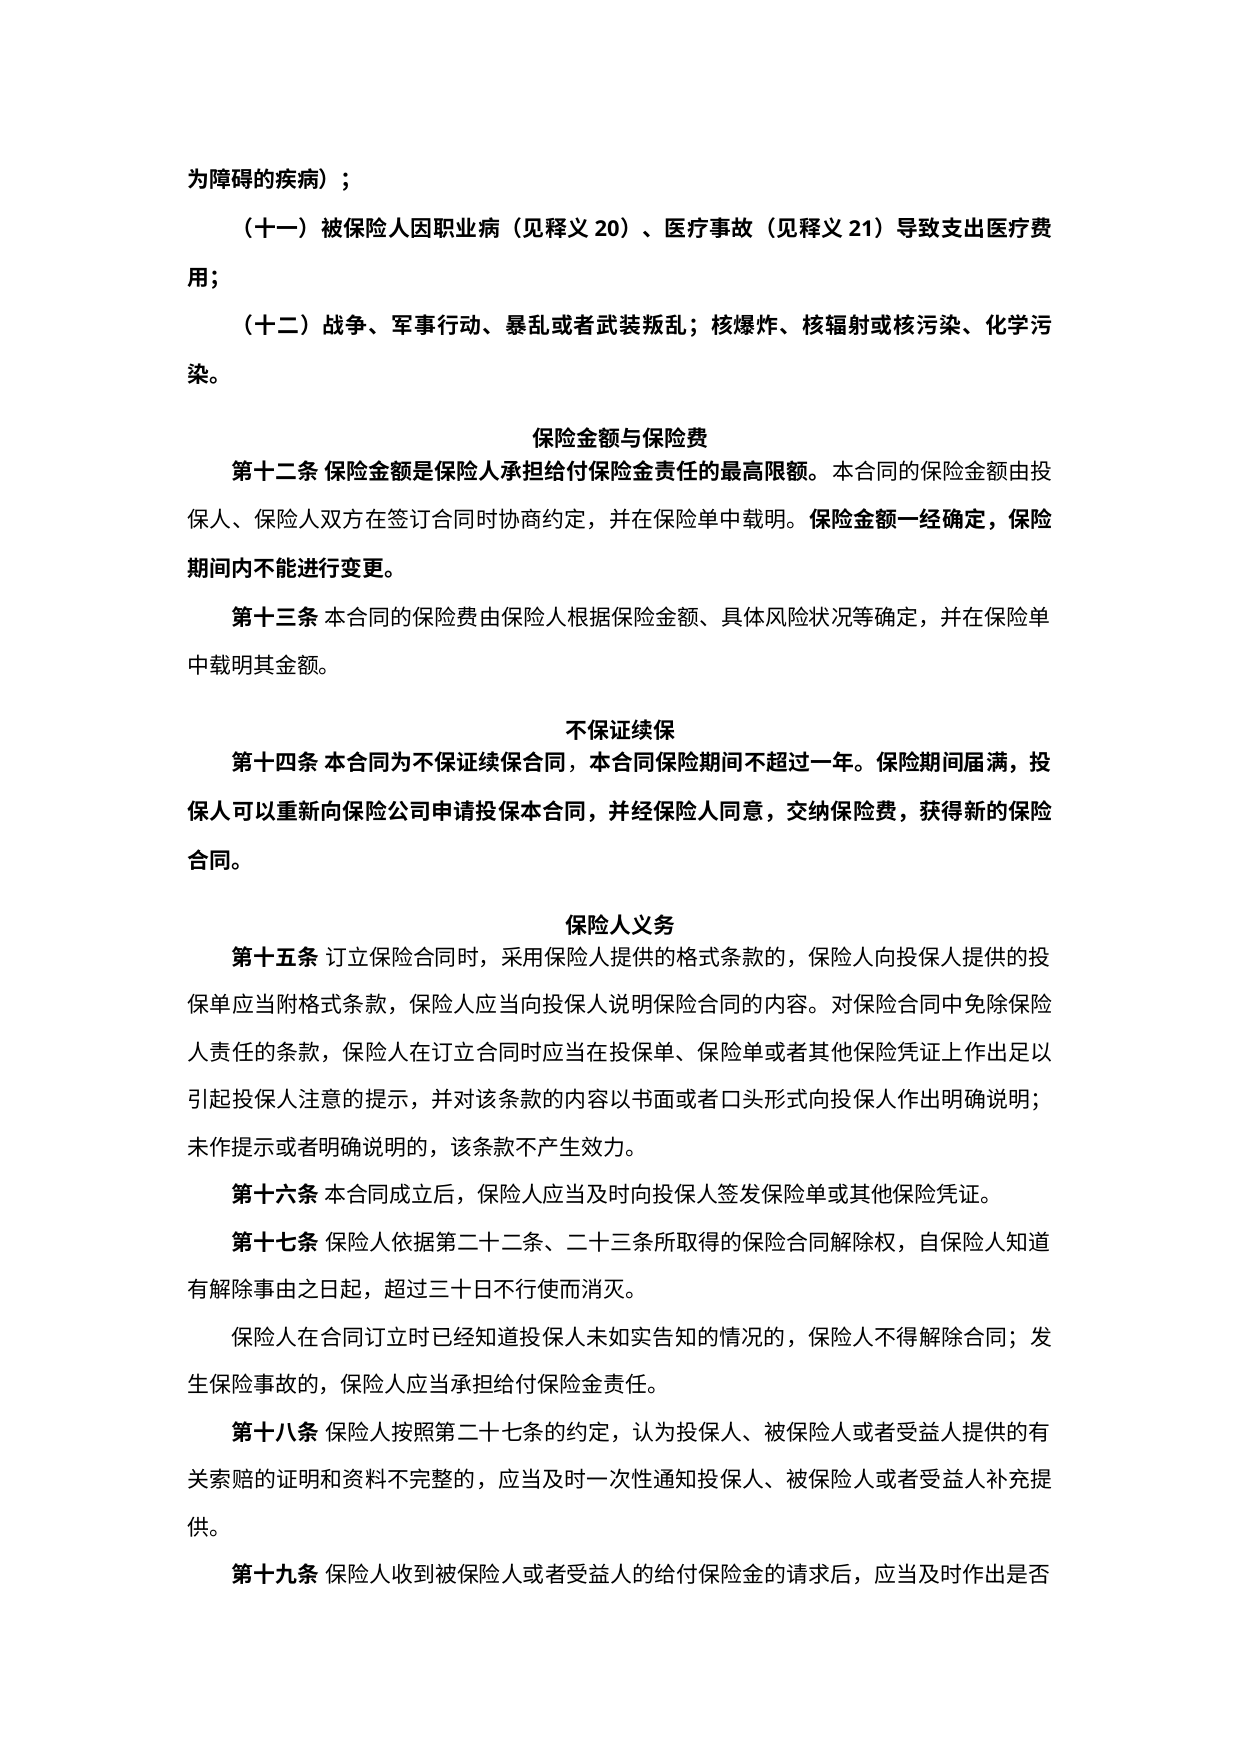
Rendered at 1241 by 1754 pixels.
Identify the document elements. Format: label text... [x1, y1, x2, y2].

text （十二）战争、军事行动、暴乱或者武装叛乱；核爆炸、核辐射或核污染、化学污染。 [187, 307, 1053, 389]
text 保险人义务 [187, 907, 1053, 940]
text 第十二条 保险金额是保险人承担给付保险金责任的最高限额。本合同的保险金额由投保人、保险人双方在签订合同时协商约定，并在保险单中载明。保险金额一经确定，保险期间内不能进行变更。 [187, 453, 1053, 583]
list 第十五条 订立保险合同时，采用保险人提供的格式条款的，保险人向投保人提供的投保单应当附格式条款，保险人应当向投保人说明保险合同的内容。对保险合同中免除保险人责任的条款，保险人在订立合同时应当在投保单、保险单或者其他保险凭证上作出足以引起投保人注意的提示，并对该条款的内容以书面或者口头形式向投保人作出明确说明；未作提示或者明确说明的，该条款不产生效力。 [187, 940, 1053, 1161]
text 不保证续保 [187, 713, 1053, 745]
text 保险金额与保险费 [187, 421, 1053, 453]
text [187, 162, 1053, 194]
text 第十三条 本合同的保险费由保险人根据保险金额、具体风险状况等确定，并在保险单中载明其金额。 [187, 599, 1053, 680]
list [187, 1557, 1053, 1589]
list 第十八条 保险人按照第二十七条的约定，认为投保人、被保险人或者受益人提供的有关索赔的证明和资料不完整的，应当及时一次性通知投保人、被保险人或者受益人补充提供。 [187, 1415, 1053, 1541]
text 第十四条 本合同为不保证续保合同，本合同保险期间不超过一年。保险期间届满，投保人可以重新向保险公司申请投保本合同，并经保险人同意，交纳保险费，获得新的保险合同。 [187, 745, 1053, 875]
text 保险人在合同订立时已经知道投保人未如实告知的情况的，保险人不得解除合同；发生保险事故的，保险人应当承担给付保险金责任。 [187, 1320, 1053, 1399]
text （十一）被保险人因职业病（见释义20）、医疗事故（见释义21）导致支出医疗费用； [187, 210, 1053, 292]
list 第十七条 保险人依据第二十二条、二十三条所取得的保险合同解除权，自保险人知道有解除事由之日起，超过三十日不行使而消灭。 [187, 1225, 1053, 1304]
list 第十六条 本合同成立后，保险人应当及时向投保人签发保险单或其他保险凭证。 [187, 1177, 1053, 1209]
